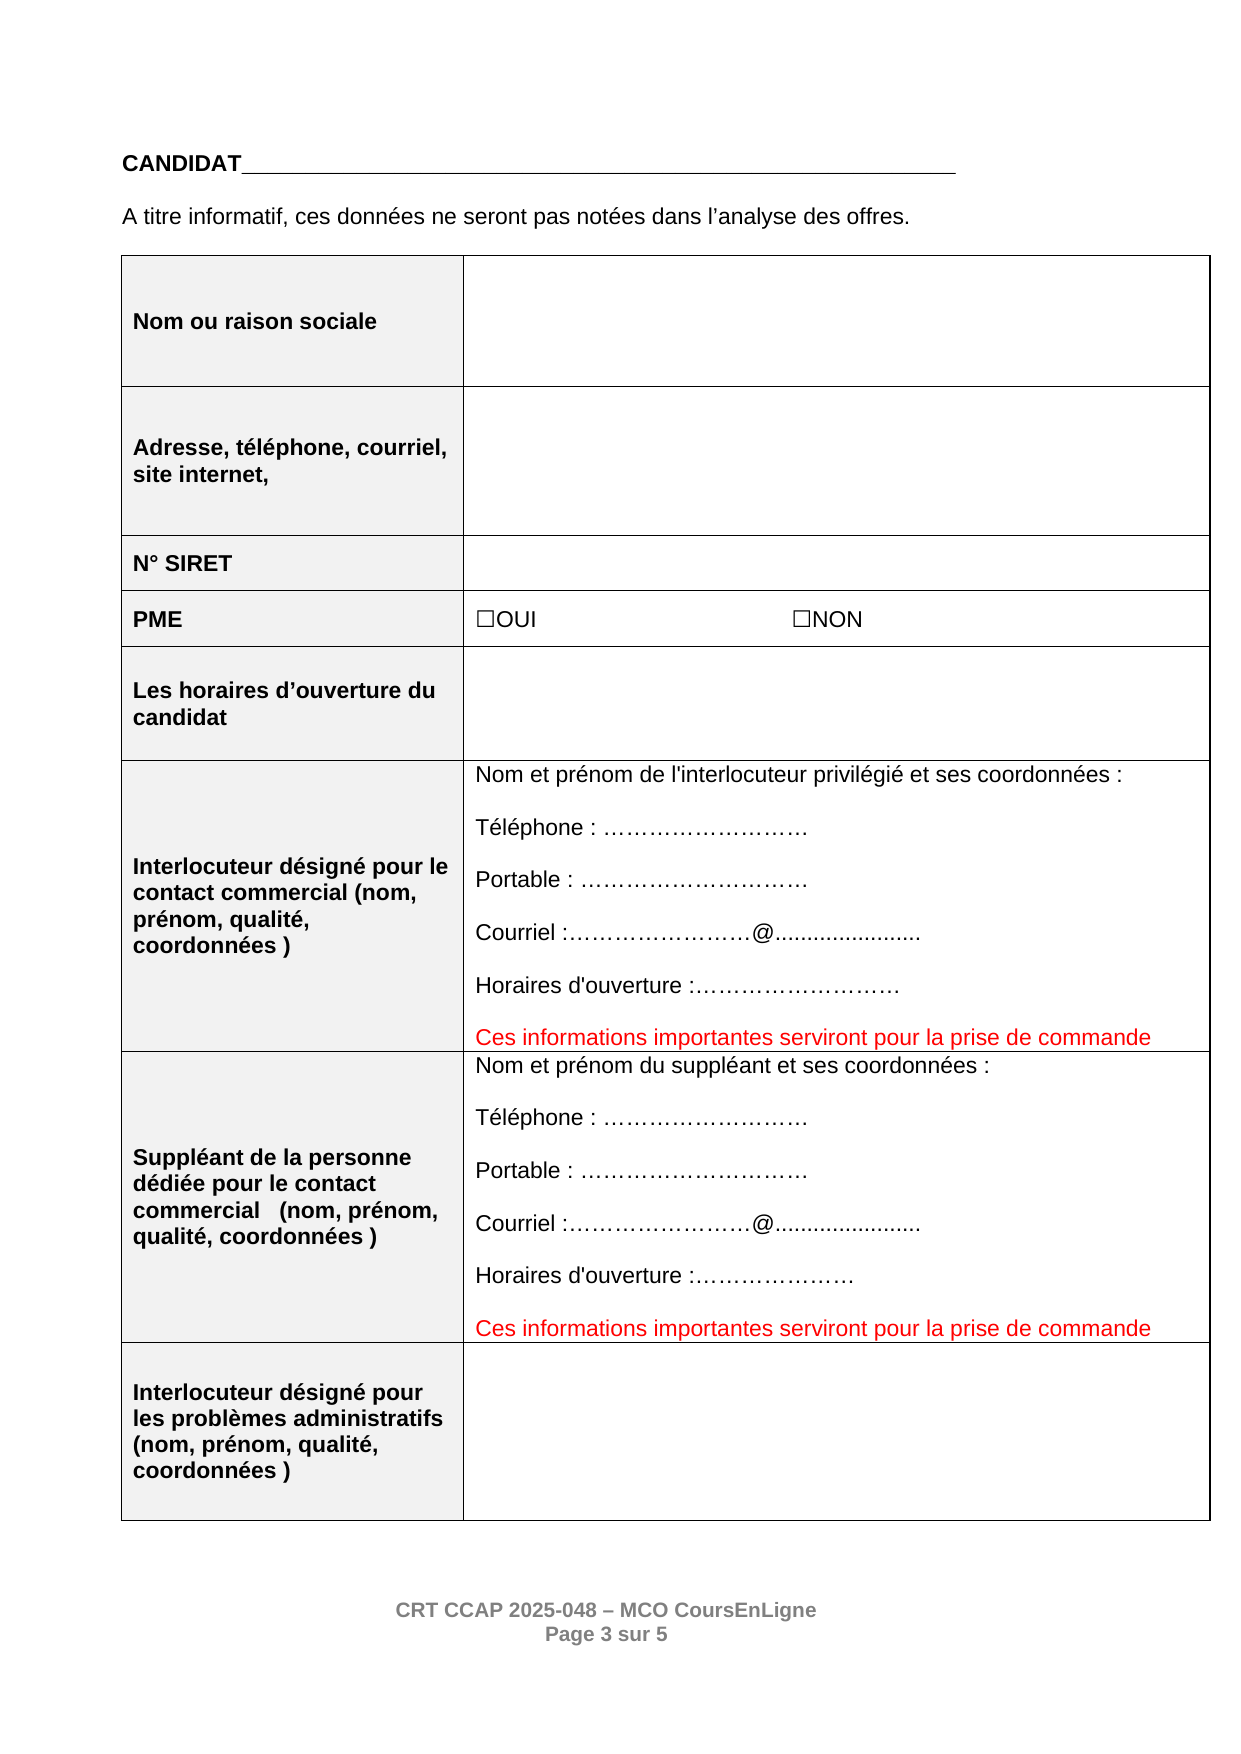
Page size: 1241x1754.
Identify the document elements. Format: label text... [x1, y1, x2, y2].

table_cell Nom et prénom de l'interlocuteur privilégié et ses coordonnées : Téléphone : ……………………… Portable : ………………………… Courriel :……………………@....................... Horaires d'ouverture :……………………… Ces informations importantes serviront pour la prise de commande [464, 761, 1209, 1051]
table_cell Adresse, téléphone, courriel, site internet, [122, 387, 463, 535]
table_header [464, 256, 1209, 386]
table_cell Interlocuteur désigné pour les problèmes administratifs (nom, prénom, qualité, coordonnées ) [122, 1343, 463, 1520]
table_cell [464, 647, 1209, 760]
table_cell PME [122, 591, 463, 646]
table_cell [464, 536, 1209, 590]
text A titre informatif, ces données ne seront pas notées dans l’analyse des offres. [122, 203, 1090, 229]
table_cell [464, 387, 1209, 535]
text Le format de la réponse est le suivant : ARIAL ou TIME NEW ROMAN - taille 11 ou 12. Les marges et la mise en page ne devront pas faire l’objet de modification.CANDIDAT________________________________________________________ [122, 150, 1090, 176]
table_cell Suppléant de la personne dédiée pour le contact commercial (nom, prénom, qualité, coordonnées ) [122, 1052, 463, 1342]
table_header Nom ou raison sociale [122, 256, 463, 386]
table_cell Nom et prénom du suppléant et ses coordonnées : Téléphone : ……………………… Portable : ………………………… Courriel :……………………@....................... Horaires d'ouverture :………………… Ces informations importantes serviront pour la prise de commande [464, 1052, 1209, 1342]
table_cell ☐OUI ☐NON [464, 591, 1209, 646]
table_cell N° SIRET [122, 536, 463, 590]
table_cell Interlocuteur désigné pour le contact commercial (nom, prénom, qualité, coordonnées ) [122, 761, 463, 1051]
table_cell Les horaires d’ouverture du candidat [122, 647, 463, 760]
table_cell [464, 1343, 1209, 1520]
